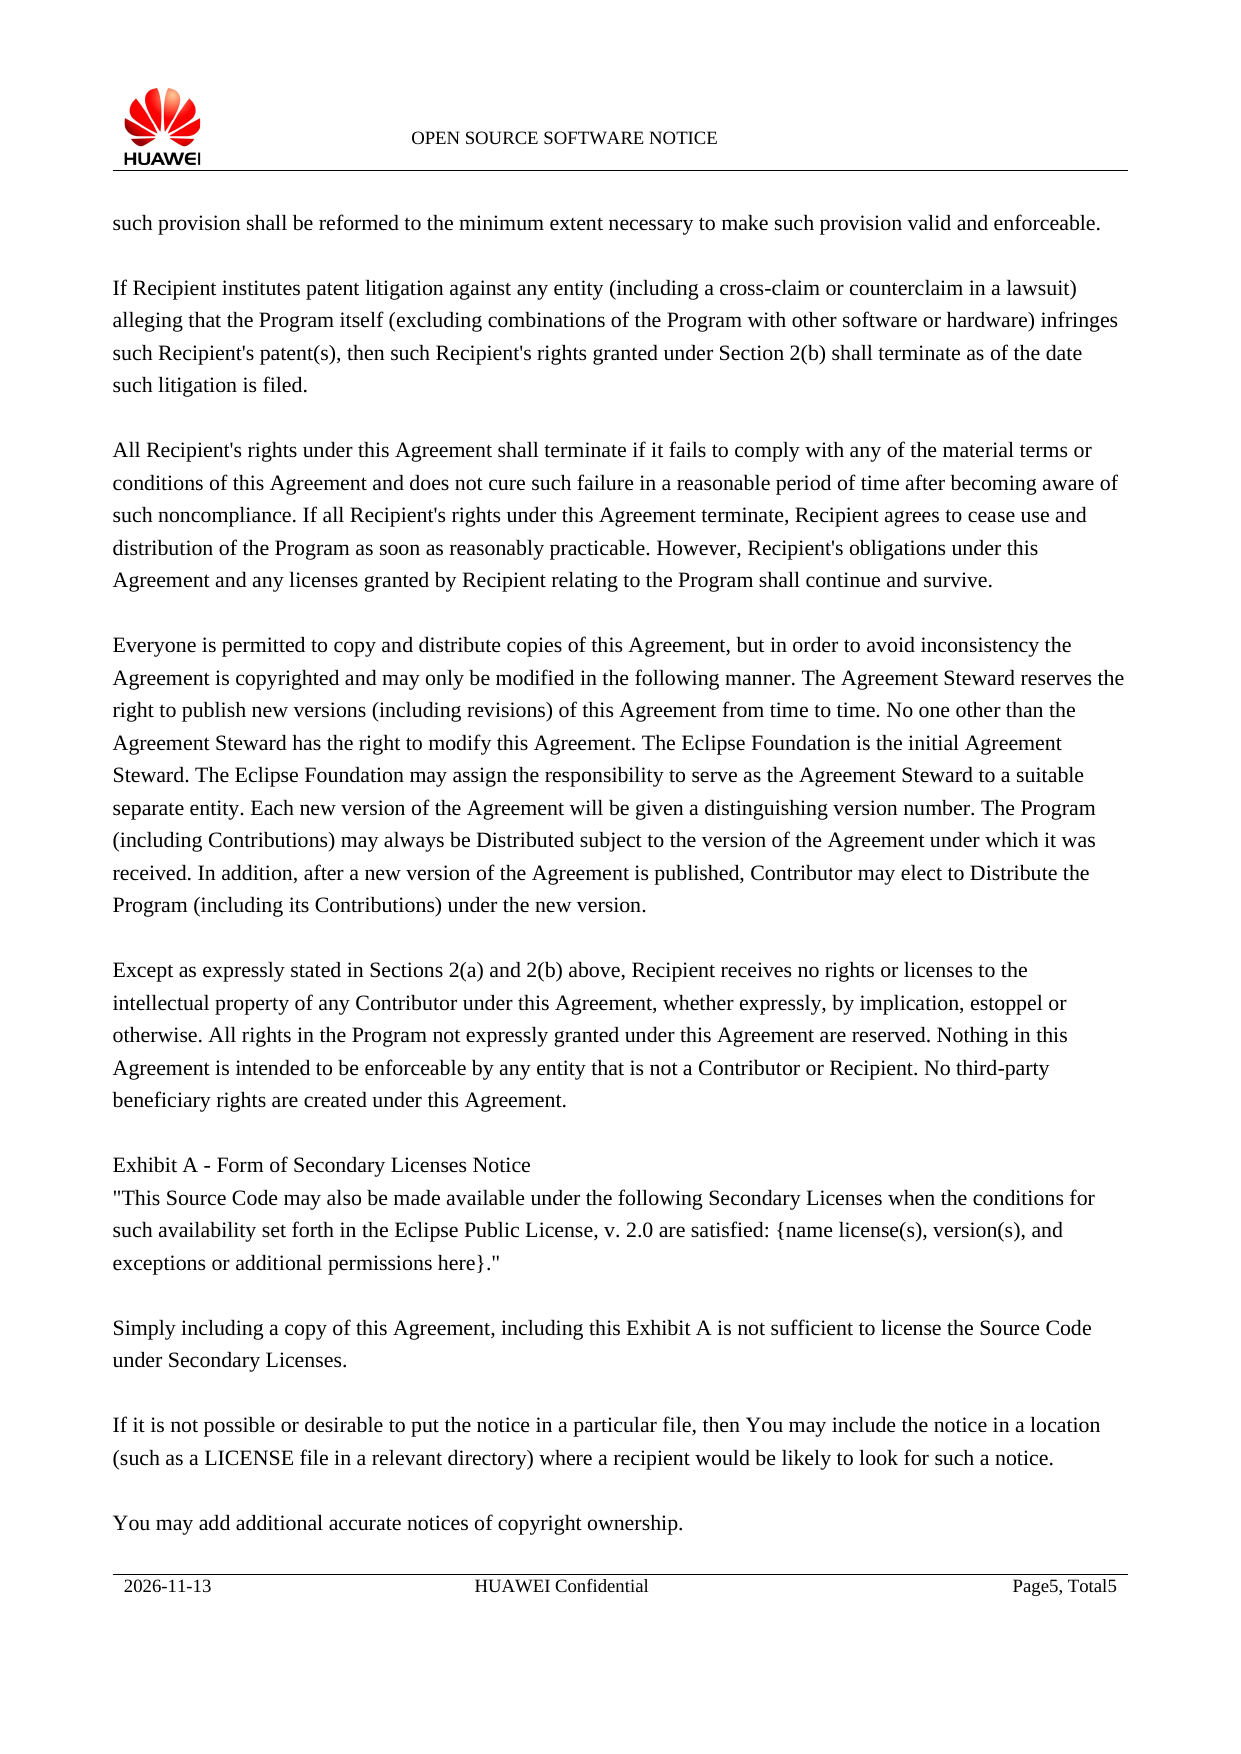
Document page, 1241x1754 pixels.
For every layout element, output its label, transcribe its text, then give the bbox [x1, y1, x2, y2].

picture [124, 88, 201, 165]
